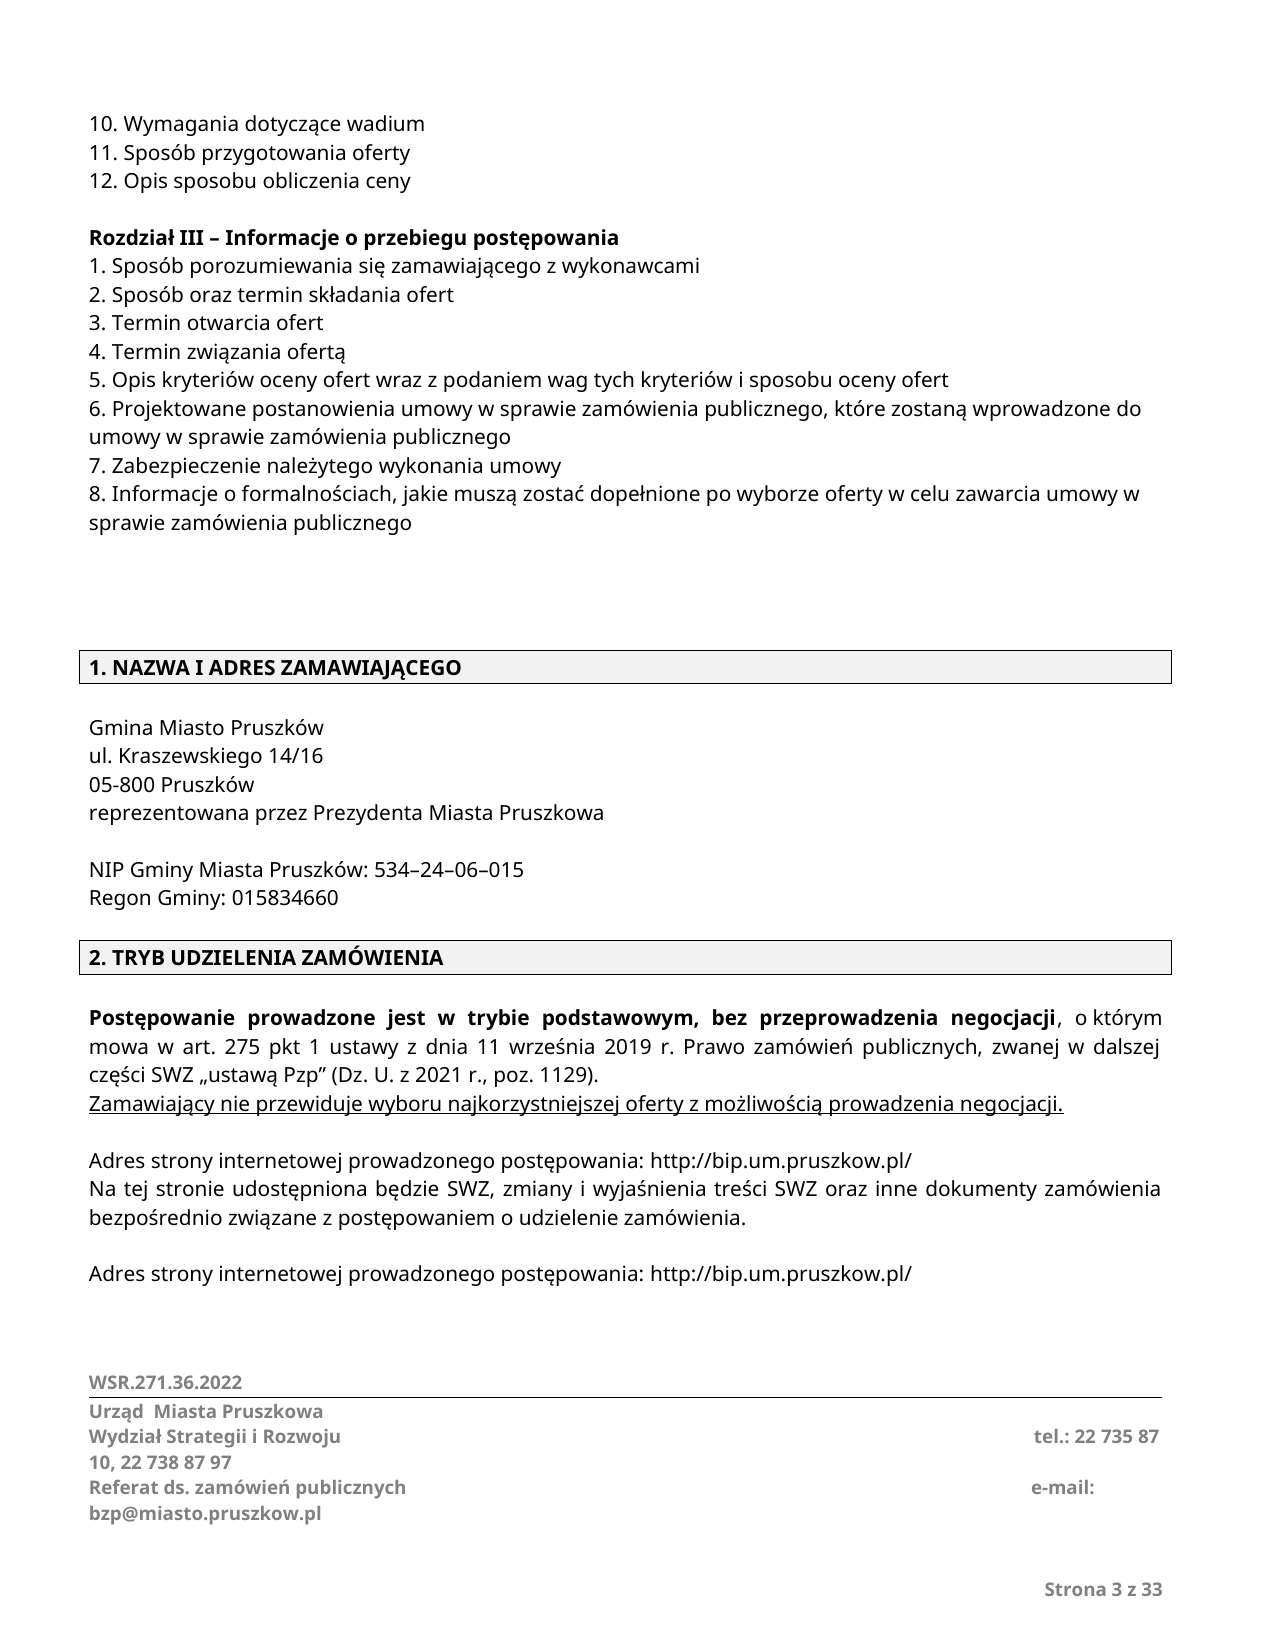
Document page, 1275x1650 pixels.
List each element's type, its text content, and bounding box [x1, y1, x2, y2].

text 8. Informacje o formalnościach, jakie muszą zostać dopełnione po wyborze oferty w celu zawarcia umowy w sprawie zamówienia publicznego [89, 479, 1162, 536]
text 05-800 Pruszków [89, 770, 1162, 798]
text 7. Zabezpieczenie należytego wykonania umowy [89, 451, 1162, 479]
text 5. Opis kryteriów oceny ofert wraz z podaniem wag tych kryteriów i sposobu oceny ofert [89, 365, 1162, 394]
text 1. NAZWA I ADRES ZAMAWIAJĄCEGO [80, 651, 1171, 683]
text Adres strony internetowej prowadzonego postępowania: http://bip.um.pruszkow.pl/ [89, 1146, 1162, 1174]
text Na tej stronie udostępniona będzie SWZ, zmiany i wyjaśnienia treści SWZ oraz inne dokumenty zamówienia bezpośrednio związane z postępowaniem o udzielenie zamówienia. [89, 1174, 1162, 1231]
text Gmina Miasto Pruszków [89, 713, 1162, 741]
text ul. Kraszewskiego 14/16 [89, 741, 1162, 770]
text Regon Gminy: 015834660 [89, 883, 1162, 912]
text 11. Sposób przygotowania oferty [89, 138, 1162, 166]
text 2. Sposób oraz termin składania ofert [89, 280, 1162, 308]
text Zamawiający nie przewiduje wyboru najkorzystniejszej oferty z możliwością prowadzenia negocjacji. [89, 1089, 1162, 1117]
text Adres strony internetowej prowadzonego postępowania: http://bip.um.pruszkow.pl/ [89, 1259, 1162, 1288]
text 12. Opis sposobu obliczenia ceny [89, 166, 1162, 195]
text reprezentowana przez Prezydenta Miasta Pruszkowa [89, 798, 1162, 827]
text 2. TRYB UDZIELENIA ZAMÓWIENIA [80, 941, 1171, 974]
text Postępowanie prowadzone jest w trybie podstawowym, bez przeprowadzenia negocjacji, o którym mowa w art. 275 pkt 1 ustawy z dnia 11 września 2019 r. Prawo zamówień publicznych, zwanej w dalszej części SWZ „ustawą Pzp” (Dz. U. z 2021 r., poz. 1129). [89, 1003, 1162, 1089]
text 10. Wymagania dotyczące wadium [89, 109, 1162, 138]
text NIP Gminy Miasta Pruszków: 534–24–06–015 [89, 855, 1162, 883]
text 4. Termin związania ofertą [89, 337, 1162, 365]
text Rozdział III – Informacje o przebiegu postępowania [89, 223, 1162, 252]
text 6. Projektowane postanowienia umowy w sprawie zamówienia publicznego, które zostaną wprowadzone do umowy w sprawie zamówienia publicznego [89, 394, 1162, 451]
text 3. Termin otwarcia ofert [89, 308, 1162, 337]
text 1. Sposób porozumiewania się zamawiającego z wykonawcami [89, 252, 1162, 280]
